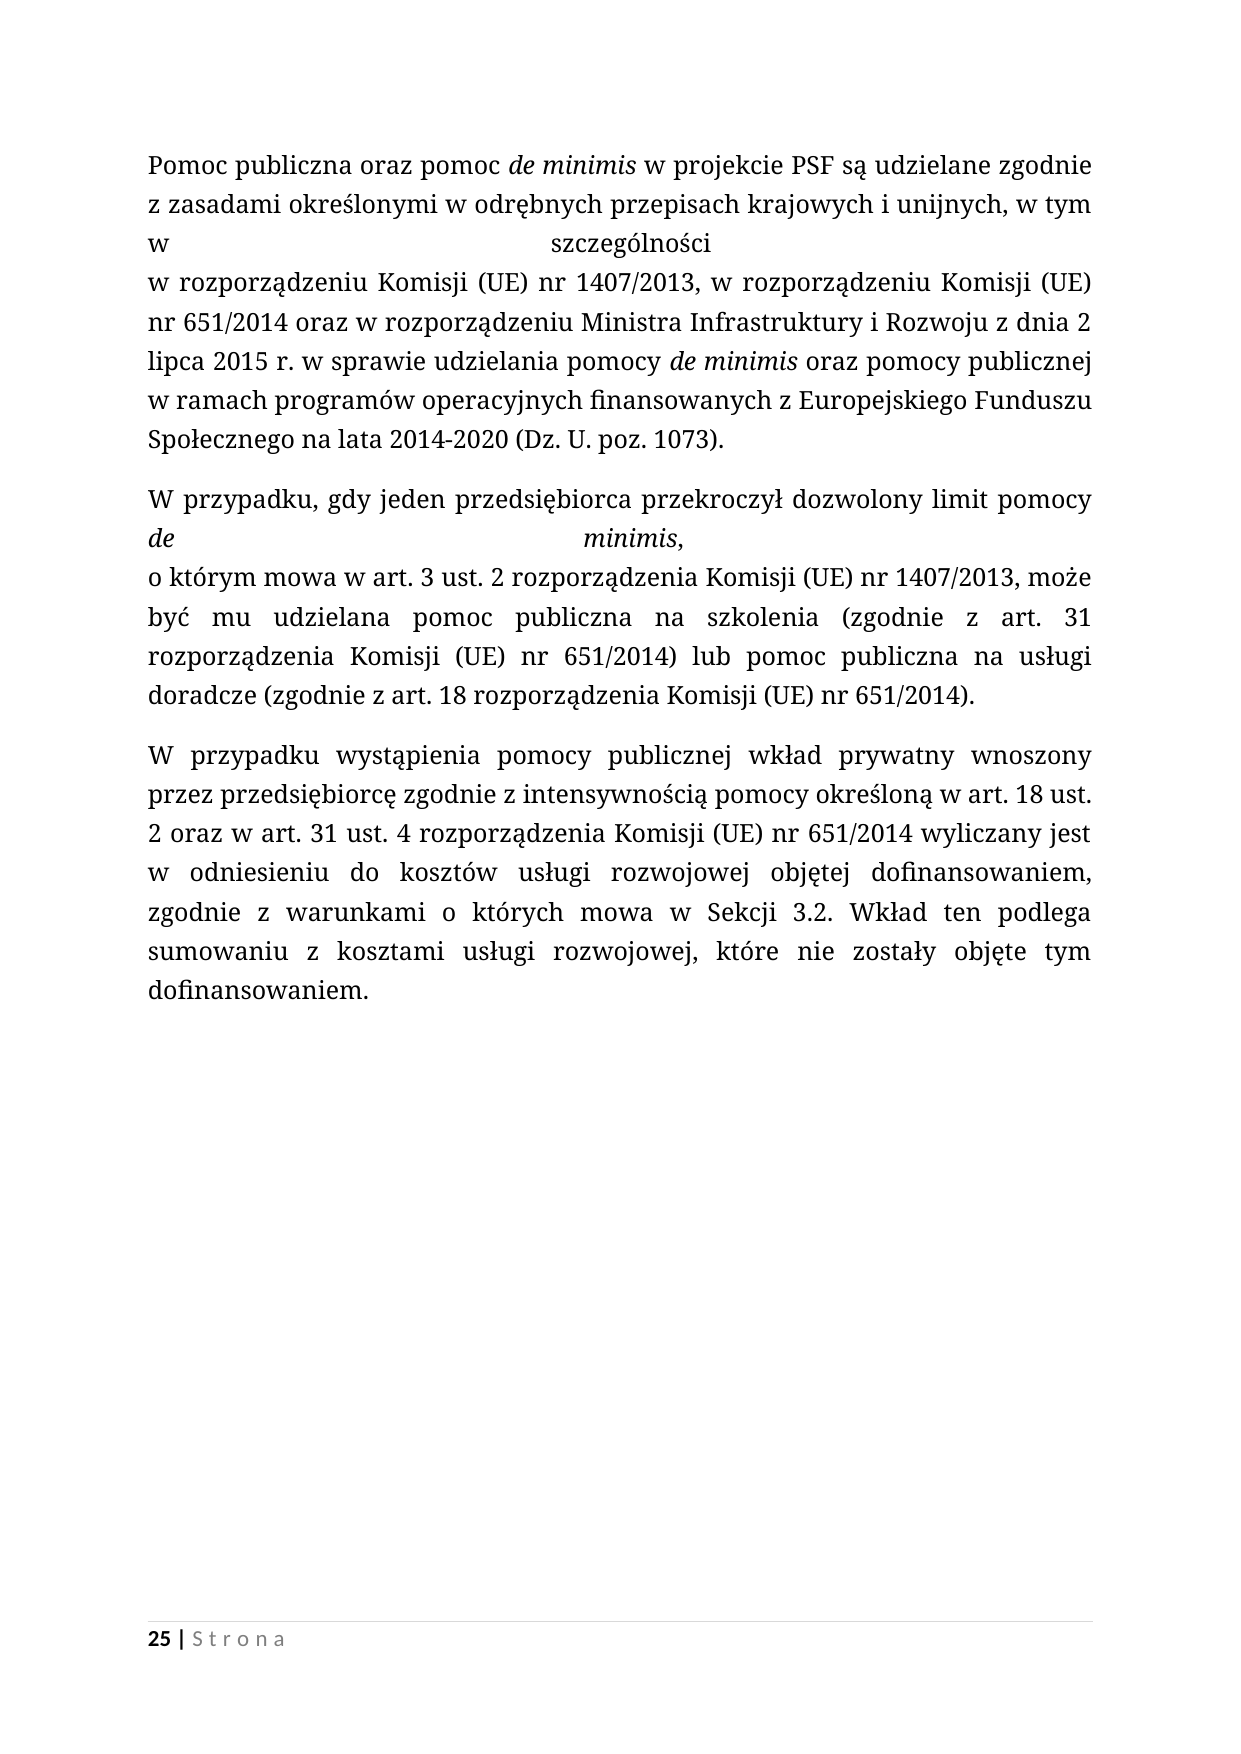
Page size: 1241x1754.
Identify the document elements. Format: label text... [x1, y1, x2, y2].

text W przypadku, gdy jeden przedsiębiorca przekroczył dozwolony limit pomocy de minimis, o którym mowa w art. 3 ust. 2 rozporządzenia Komisji (UE) nr 1407/2013, może być mu udzielana pomoc publiczna na szkolenia (zgodnie z art. 31 rozporządzenia Komisji (UE) nr 651/2014) lub pomoc publiczna na usługi doradcze (zgodnie z art. 18 rozporządzenia Komisji (UE) nr 651/2014). [148, 482, 1093, 712]
text Pomoc publiczna oraz pomoc de minimis w projekcie PSF są udzielane zgodnie z zasadami określonymi w odrębnych przepisach krajowych i unijnych, w tym w szczególności w rozporządzeniu Komisji (UE) nr 1407/2013, w rozporządzeniu Komisji (UE) nr 651/2014 oraz w rozporządzeniu Ministra Infrastruktury i Rozwoju z dnia 2 lipca 2015 r. w sprawie udzielania pomocy de minimis oraz pomocy publicznej w ramach programów operacyjnych finansowanych z Europejskiego Funduszu Społecznego na lata 2014-2020 (Dz. U. poz. 1073). [148, 148, 1093, 456]
text W przypadku wystąpienia pomocy publicznej wkład prywatny wnoszony przez przedsiębiorcę zgodnie z intensywnością pomocy określoną w art. 18 ust. 2 oraz w art. 31 ust. 4 rozporządzenia Komisji (UE) nr 651/2014 wyliczany jest w odniesieniu do kosztów usługi rozwojowej objętej dofinansowaniem, zgodnie z warunkami o których mowa w Sekcji 3.2. Wkład ten podlega sumowaniu z kosztami usługi rozwojowej, które nie zostały objęte tym dofinansowaniem. [148, 738, 1093, 1007]
